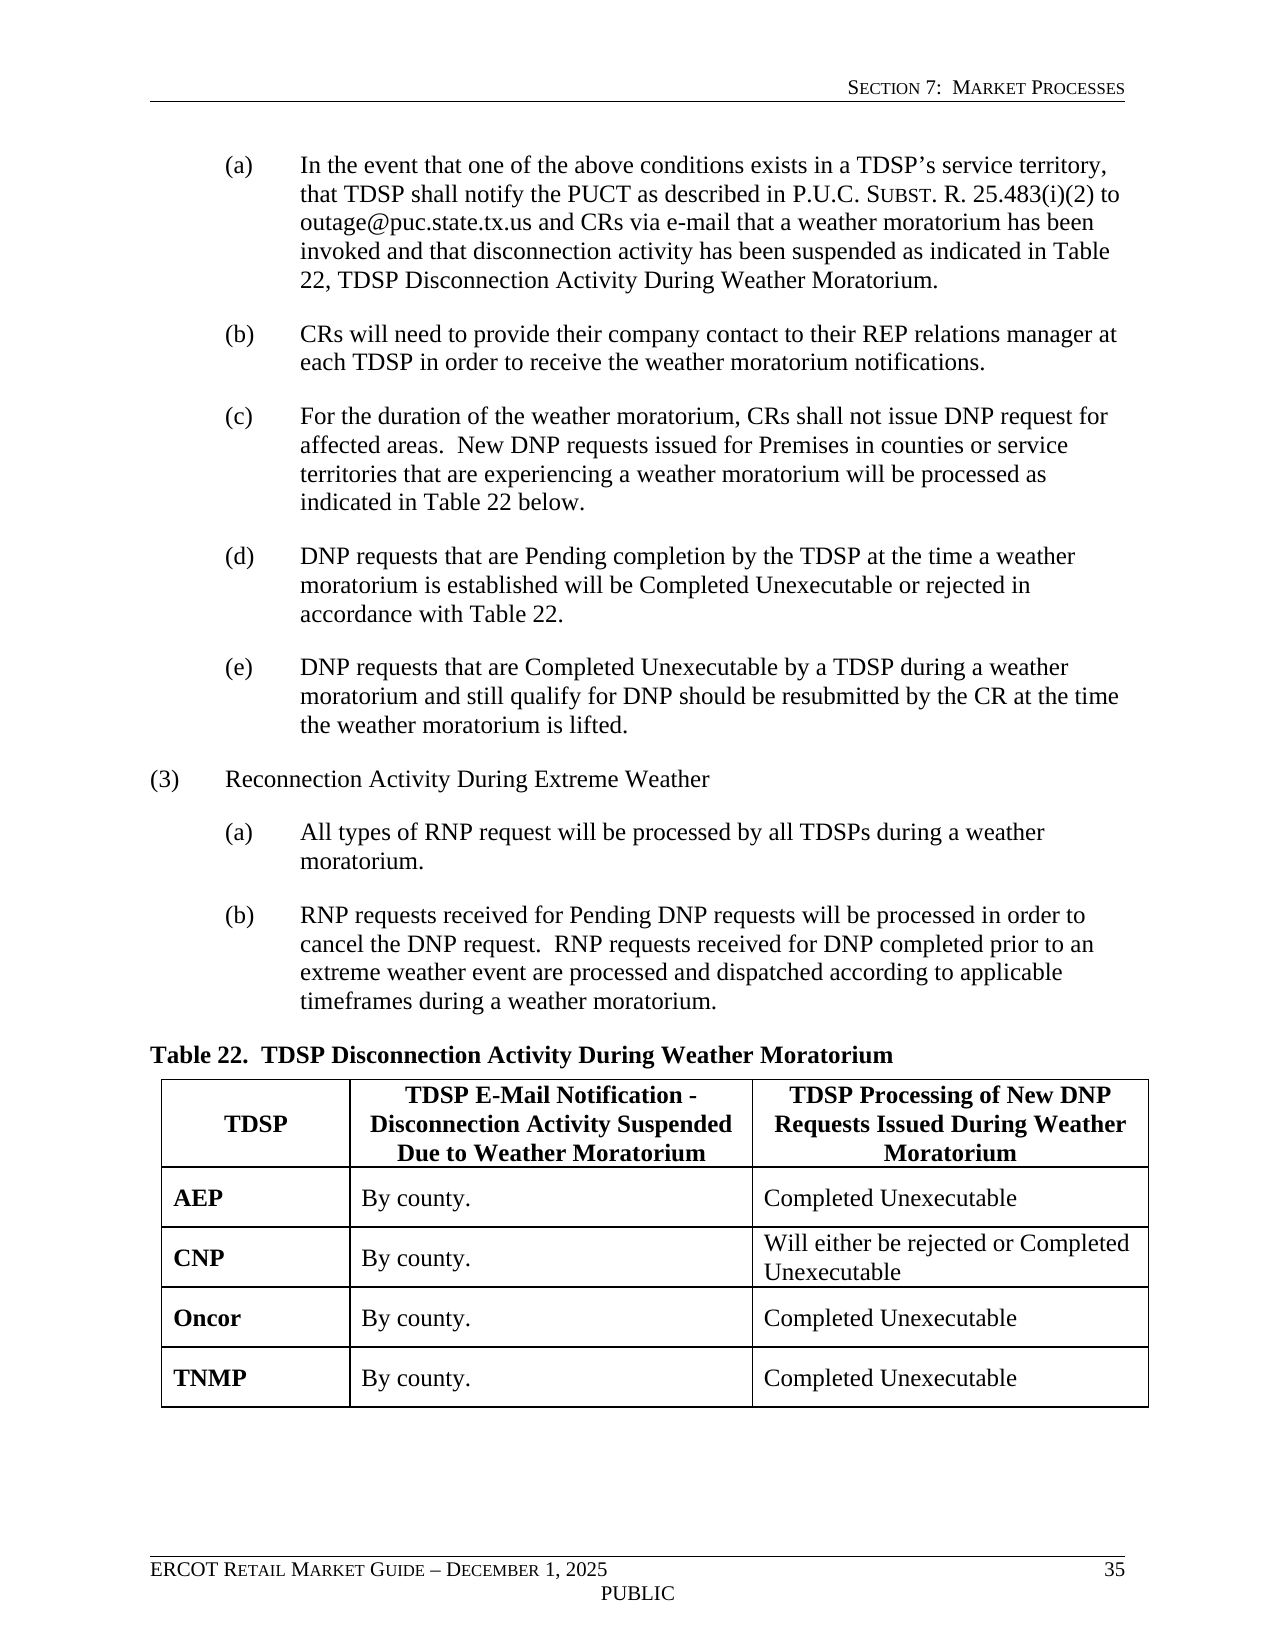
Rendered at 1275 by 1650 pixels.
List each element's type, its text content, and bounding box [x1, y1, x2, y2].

table_header TDSP E-Mail Notification - Disconnection Activity Suspended Due to Weather Moratorium [351, 1080, 752, 1166]
list (b) RNP requests received for Pending DNP requests will be processed in order to cancel the DNP request. RNP requests received for DNP completed prior to an extreme weather event are processed and dispatched according to applicable timeframes during a weather moratorium. [225, 900, 1125, 1015]
table_cell Completed Unexecutable [753, 1348, 1148, 1406]
text (3) Reconnection Activity During Extreme Weather [150, 764, 1125, 792]
table_cell AEP [162, 1168, 349, 1226]
table_cell Will either be rejected or Completed Unexecutable [753, 1228, 1148, 1286]
table_cell Completed Unexecutable [753, 1288, 1148, 1346]
list (d) DNP requests that are Pending completion by the TDSP at the time a weather moratorium is established will be Completed Unexecutable or rejected in accordance with Table 22. [225, 541, 1125, 627]
table_cell Completed Unexecutable [753, 1168, 1148, 1226]
table_cell By county. [351, 1228, 752, 1286]
table_cell By county. [351, 1288, 752, 1346]
list (c) For the duration of the weather moratorium, CRs shall not issue DNP request for affected areas. New DNP requests issued for Premises in counties or service territories that are experiencing a weather moratorium will be processed as indicated in Table 22 below. [225, 401, 1125, 516]
table_header TDSP [162, 1080, 349, 1166]
table_cell TNMP [162, 1348, 349, 1406]
table_cell CNP [162, 1228, 349, 1286]
text Table 22. TDSP Disconnection Activity During Weather Moratorium [150, 1040, 1125, 1069]
table_cell Oncor [162, 1288, 349, 1346]
table_cell By county. [351, 1168, 752, 1226]
table_cell By county. [351, 1348, 752, 1406]
list (e) DNP requests that are Completed Unexecutable by a TDSP during a weather moratorium and still qualify for DNP should be resubmitted by the CR at the time the weather moratorium is lifted. [225, 652, 1125, 739]
table_header TDSP Processing of New DNP Requests Issued During Weather Moratorium [753, 1080, 1148, 1166]
list (a) In the event that one of the above conditions exists in a TDSP’s service territory, that TDSP shall notify the PUCT as described in P.U.C. Subst. R. 25.483(i)(2) to outage@puc.state.tx.us and CRs via e-mail that a weather moratorium has been invoked and that disconnection activity has been suspended as indicated in Table 22, TDSP Disconnection Activity During Weather Moratorium. [225, 150, 1125, 294]
list (a) All types of RNP request will be processed by all TDSPs during a weather moratorium. [225, 817, 1125, 875]
list (b) CRs will need to provide their company contact to their REP relations manager at each TDSP in order to receive the weather moratorium notifications. [225, 319, 1125, 376]
